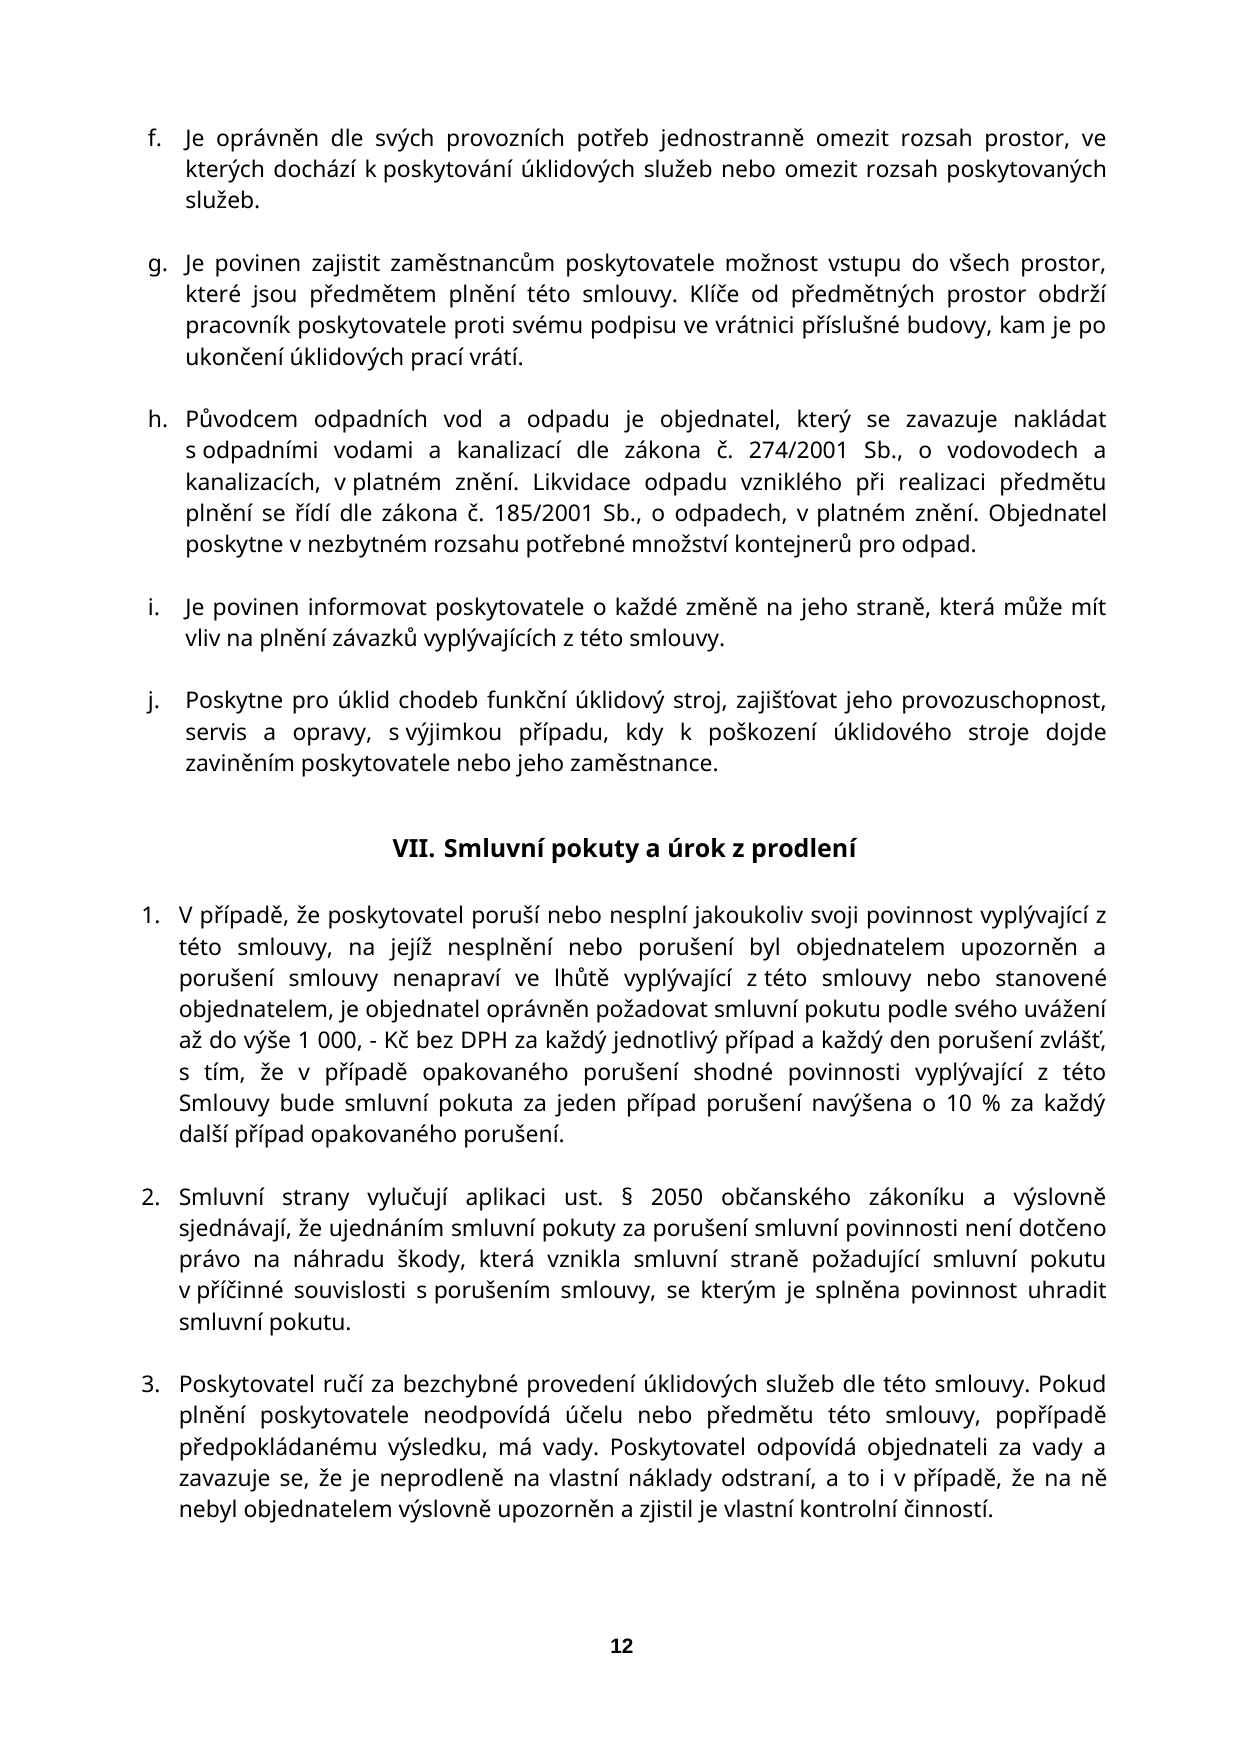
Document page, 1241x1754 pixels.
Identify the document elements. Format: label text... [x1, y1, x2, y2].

list Je povinen informovat poskytovatele o každé změně na jeho straně, která může mít vliv na plnění závazků vyplývajících z této smlouvy. [148, 591, 1107, 653]
list Je oprávněn dle svých provozních potřeb jednostranně omezit rozsah prostor, ve kterých dochází k poskytování úklidových služeb nebo omezit rozsah poskytovaných služeb. [148, 122, 1107, 216]
list Smluvní strany vylučují aplikaci ust. § 2050 občanského zákoníku a výslovně sjednávají, že ujednáním smluvní pokuty za porušení smluvní povinnosti není dotčeno právo na náhradu škody, která vznikla smluvní straně požadující smluvní pokutu v příčinné souvislosti s porušením smlouvy, se kterým je splněna povinnost uhradit smluvní pokutu. [141, 1181, 1107, 1337]
list V případě, že poskytovatel poruší nebo nesplní jakoukoliv svoji povinnost vyplývající z této smlouvy, na jejíž nesplnění nebo porušení byl objednatelem upozorněn a porušení smlouvy nenapraví ve lhůtě vyplývající z této smlouvy nebo stanovené objednatelem, je objednatel oprávněn požadovat smluvní pokutu podle svého uvážení až do výše 1 000, - Kč bez DPH za každý jednotlivý případ a každý den porušení zvlášť, s tím, že v případě opakovaného porušení shodné povinnosti vyplývající z této Smlouvy bude smluvní pokuta za jeden případ porušení navýšena o 10 % za každý další případ opakovaného porušení. [141, 899, 1107, 1149]
list Původcem odpadních vod a odpadu je objednatel, který se zavazuje nakládat s odpadními vodami a kanalizací dle zákona č. 274/2001 Sb., o vodovodech a kanalizacích, v platném znění. Likvidace odpadu vzniklého při realizaci předmětu plnění se řídí dle zákona č. 185/2001 Sb., o odpadech, v platném znění. Objednatel poskytne v nezbytném rozsahu potřebné množství kontejnerů pro odpad. [148, 403, 1107, 559]
list Poskytovatel ručí za bezchybné provedení úklidových služeb dle této smlouvy. Pokud plnění poskytovatele neodpovídá účelu nebo předmětu této smlouvy, popřípadě předpokládanému výsledku, má vady. Poskytovatel odpovídá objednateli za vady a zavazuje se, že je neprodleně na vlastní náklady odstraní, a to i v případě, že na ně nebyl objednatelem výslovně upozorněn a zjistil je vlastní kontrolní činností. [141, 1368, 1107, 1524]
list Poskytne pro úklid chodeb funkční úklidový stroj, zajišťovat jeho provozuschopnost, servis a opravy, s výjimkou případu, kdy k poškození úklidového stroje dojde zaviněním poskytovatele nebo jeho zaměstnance. [148, 684, 1107, 778]
list Je povinen zajistit zaměstnancům poskytovatele možnost vstupu do všech prostor, které jsou předmětem plnění této smlouvy. Klíče od předmětných prostor obdrží pracovník poskytovatele proti svému podpisu ve vrátnici příslušné budovy, kam je po ukončení úklidových prací vrátí. [148, 247, 1107, 372]
list Smluvní pokuty a úrok z prodlení [141, 831, 1107, 865]
